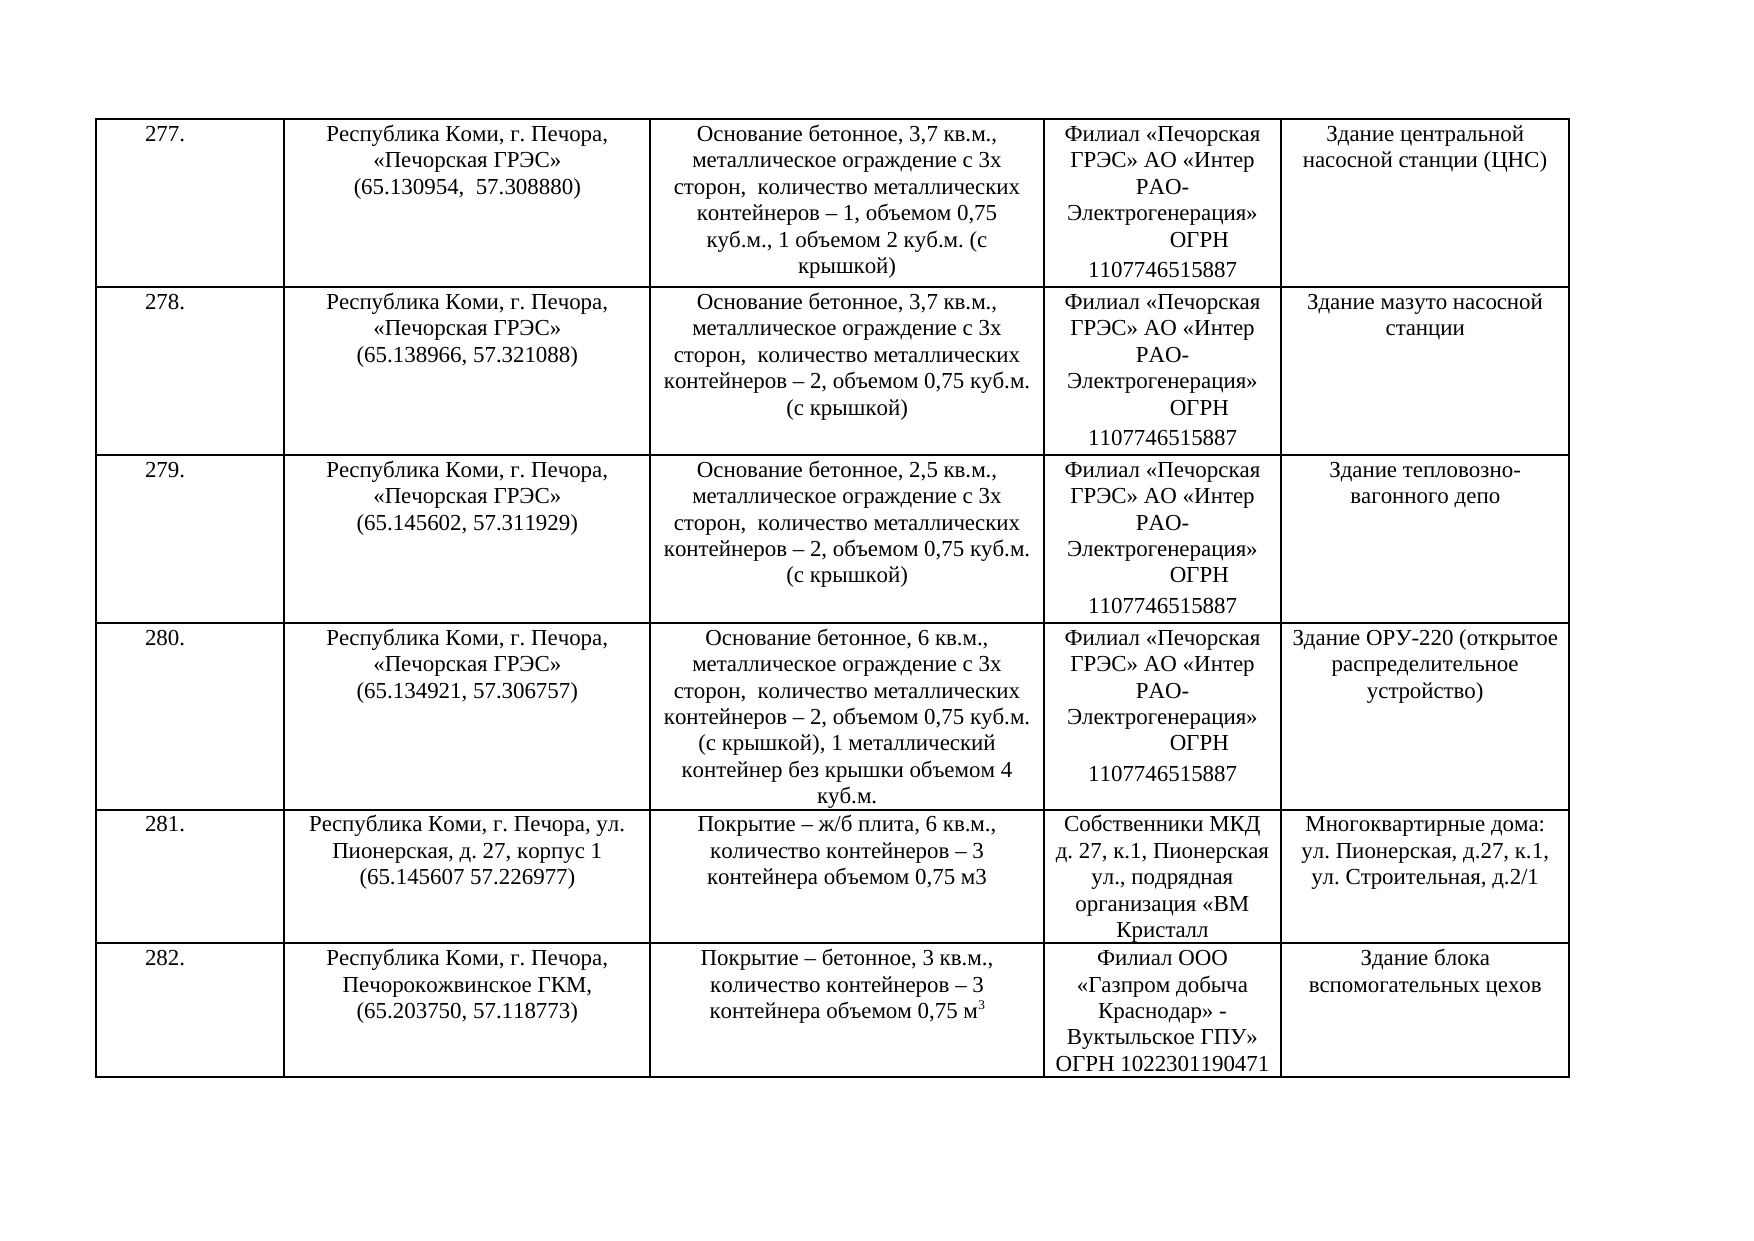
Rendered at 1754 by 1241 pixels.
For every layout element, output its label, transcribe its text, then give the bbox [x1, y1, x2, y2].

table_cell Основание бетонное, 3,7 кв.м., металлическое ограждение с 3х сторон, количество металлических контейнеров – 2, объемом 0,75 куб.м. (с крышкой) [651, 288, 1043, 454]
table_cell Республика Коми, г. Печора, «Печорская ГРЭС» (65.145602, 57.311929) [285, 456, 649, 622]
table_cell [97, 120, 283, 286]
table_cell Республика Коми, г. Печора, «Печорская ГРЭС» (65.130954, 57.308880) [285, 120, 649, 286]
table_cell Основание бетонное, 2,5 кв.м., металлическое ограждение с 3х сторон, количество металлических контейнеров – 2, объемом 0,75 куб.м. (с крышкой) [651, 456, 1043, 622]
table_cell Основание бетонное, 6 кв.м., металлическое ограждение с 3х сторон, количество металлических контейнеров – 2, объемом 0,75 куб.м. (с крышкой), 1 металлический контейнер без крышки объемом 4 куб.м. [651, 624, 1043, 808]
table_cell [97, 456, 283, 622]
table_cell Здание тепловозно-вагонного депо [1282, 456, 1568, 622]
table_cell [97, 811, 283, 942]
table_cell Многоквартирные дома: ул. Пионерская, д.27, к.1, ул. Строительная, д.2/1 [1282, 811, 1568, 942]
table_cell Здание ОРУ-220 (открытое распределительное устройство) [1282, 624, 1568, 808]
table_cell Собственники МКД д. 27, к.1, Пионерская ул., подрядная организация «ВМ Кристалл [1045, 811, 1280, 942]
table_cell [97, 624, 283, 808]
table_cell [97, 288, 283, 454]
table_cell Покрытие – бетонное, 3 кв.м., количество контейнеров – 3 контейнера объемом 0,75 м3 [651, 944, 1043, 1076]
table_cell Филиал «Печорская ГРЭС» АО «Интер РАО-Электрогенерация» ОГРН 1107746515887 [1045, 120, 1280, 286]
table_cell Филиал «Печорская ГРЭС» АО «Интер РАО-Электрогенерация» ОГРН 1107746515887 [1045, 456, 1280, 622]
table_cell Республика Коми, г. Печора, ул. Пионерская, д. 27, корпус 1 (65.145607 57.226977) [285, 811, 649, 942]
table_cell Филиал «Печорская ГРЭС» АО «Интер РАО-Электрогенерация» ОГРН 1107746515887 [1045, 288, 1280, 454]
table_cell Республика Коми, г. Печора, «Печорская ГРЭС» (65.134921, 57.306757) [285, 624, 649, 808]
table_cell [97, 944, 283, 1076]
table_cell Республика Коми, г. Печора, Печорокожвинское ГКМ, (65.203750, 57.118773) [285, 944, 649, 1076]
table_cell Здание блока вспомогательных цехов [1282, 944, 1568, 1076]
table_cell Основание бетонное, 3,7 кв.м., металлическое ограждение с 3х сторон, количество металлических контейнеров – 1, объемом 0,75 куб.м., 1 объемом 2 куб.м. (с крышкой) [651, 120, 1043, 286]
table_cell Республика Коми, г. Печора, «Печорская ГРЭС» (65.138966, 57.321088) [285, 288, 649, 454]
table_cell Покрытие – ж/б плита, 6 кв.м., количество контейнеров – 3 контейнера объемом 0,75 м3 [651, 811, 1043, 942]
table_cell Филиал ООО «Газпром добыча Краснодар» - Вуктыльское ГПУ» ОГРН 1022301190471 [1045, 944, 1280, 1076]
table_cell Здание мазуто насосной станции [1282, 288, 1568, 454]
table_cell Здание центральной насосной станции (ЦНС) [1282, 120, 1568, 286]
table_cell Филиал «Печорская ГРЭС» АО «Интер РАО-Электрогенерация» ОГРН 1107746515887 [1045, 624, 1280, 808]
